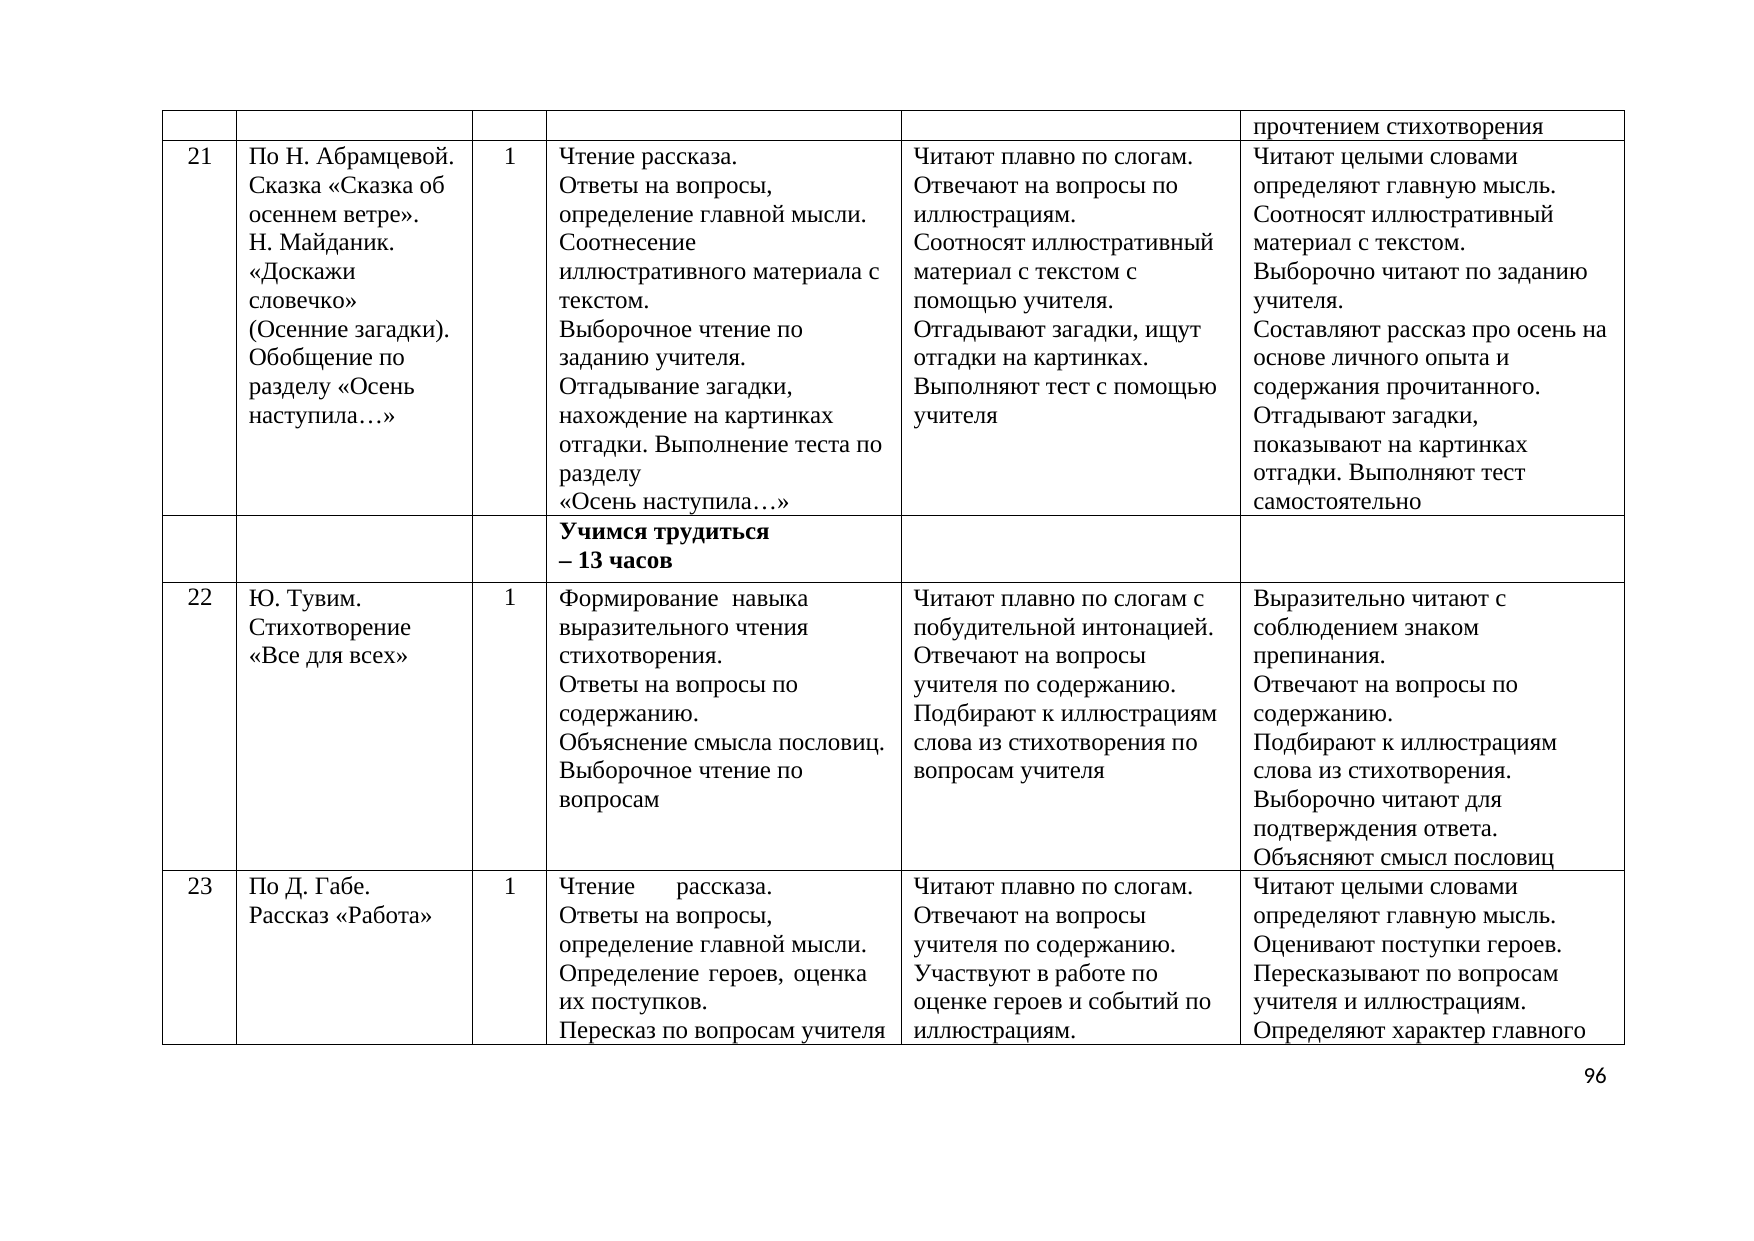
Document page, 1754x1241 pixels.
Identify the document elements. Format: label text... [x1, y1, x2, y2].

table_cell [1241, 871, 1624, 1044]
table_cell Учимся трудиться – 13 часов [547, 516, 901, 582]
table_cell [1241, 516, 1624, 582]
table_cell 20 [163, 111, 236, 140]
table_cell 1 [473, 111, 546, 140]
table_cell 1 [473, 141, 546, 515]
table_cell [902, 111, 1240, 140]
table_cell Формирование навыка выразительного чтения стихотворения. Ответы на вопросы по содержанию. Объяснение смысла пословиц. Выборочное чтение по вопросам [547, 583, 901, 870]
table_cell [1241, 111, 1624, 140]
table_cell 22 [163, 583, 236, 870]
table_cell По Н. Абрамцевой. Сказка «Сказка об осеннем ветре». Н. Майданик. «Доскажи словечко» (Осенние загадки). Обобщение по разделу «Осень наступила…» [237, 141, 472, 515]
table_cell 1 [473, 583, 546, 870]
table_cell [902, 516, 1240, 582]
table_cell Выразительно читают с соблюдением знаком препинания. Отвечают на вопросы по содержанию. Подбирают к иллюстрациям слова из стихотворения. Выборочно читают для подтверждения ответа. Объясняют смысл пословиц [1241, 583, 1624, 870]
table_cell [237, 871, 472, 1044]
table_cell Чтение рассказа. Ответы на вопросы, определение главной мысли. Соотнесение иллюстративного материала с текстом. Выборочное чтение по заданию учителя. Отгадывание загадки, нахождение на картинках отгадки. Выполнение теста по разделу «Осень наступила…» [547, 141, 901, 515]
table_cell [473, 516, 546, 582]
table_cell Ю. Тувим. Стихотворение «Все для всех» [237, 583, 472, 870]
table_cell 23 [163, 871, 236, 1044]
table_cell 1 [473, 871, 546, 1044]
table_cell [237, 516, 472, 582]
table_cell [902, 871, 1240, 1044]
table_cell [237, 111, 472, 140]
table_cell [163, 516, 236, 582]
table_cell 21 [163, 141, 236, 515]
table_cell Читают плавно по слогам с побудительной интонацией. Отвечают на вопросы учителя по содержанию. Подбирают к иллюстрациям слова из стихотворения по вопросам учителя [902, 583, 1240, 870]
table_cell Читают целыми словами определяют главную мысль. Соотносят иллюстративный материал с текстом. Выборочно читают по заданию учителя. Составляют рассказ про осень на основе личного опыта и содержания прочитанного. Отгадывают загадки, показывают на картинках отгадки. Выполняют тест самостоятельно [1241, 141, 1624, 515]
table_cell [547, 111, 901, 140]
table_cell Читают плавно по слогам. Отвечают на вопросы по иллюстрациям. Соотносят иллюстративный материал с текстом с помощью учителя. Отгадывают загадки, ищут отгадки на картинках. Выполняют тест с помощью учителя [902, 141, 1240, 515]
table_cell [547, 871, 901, 1044]
